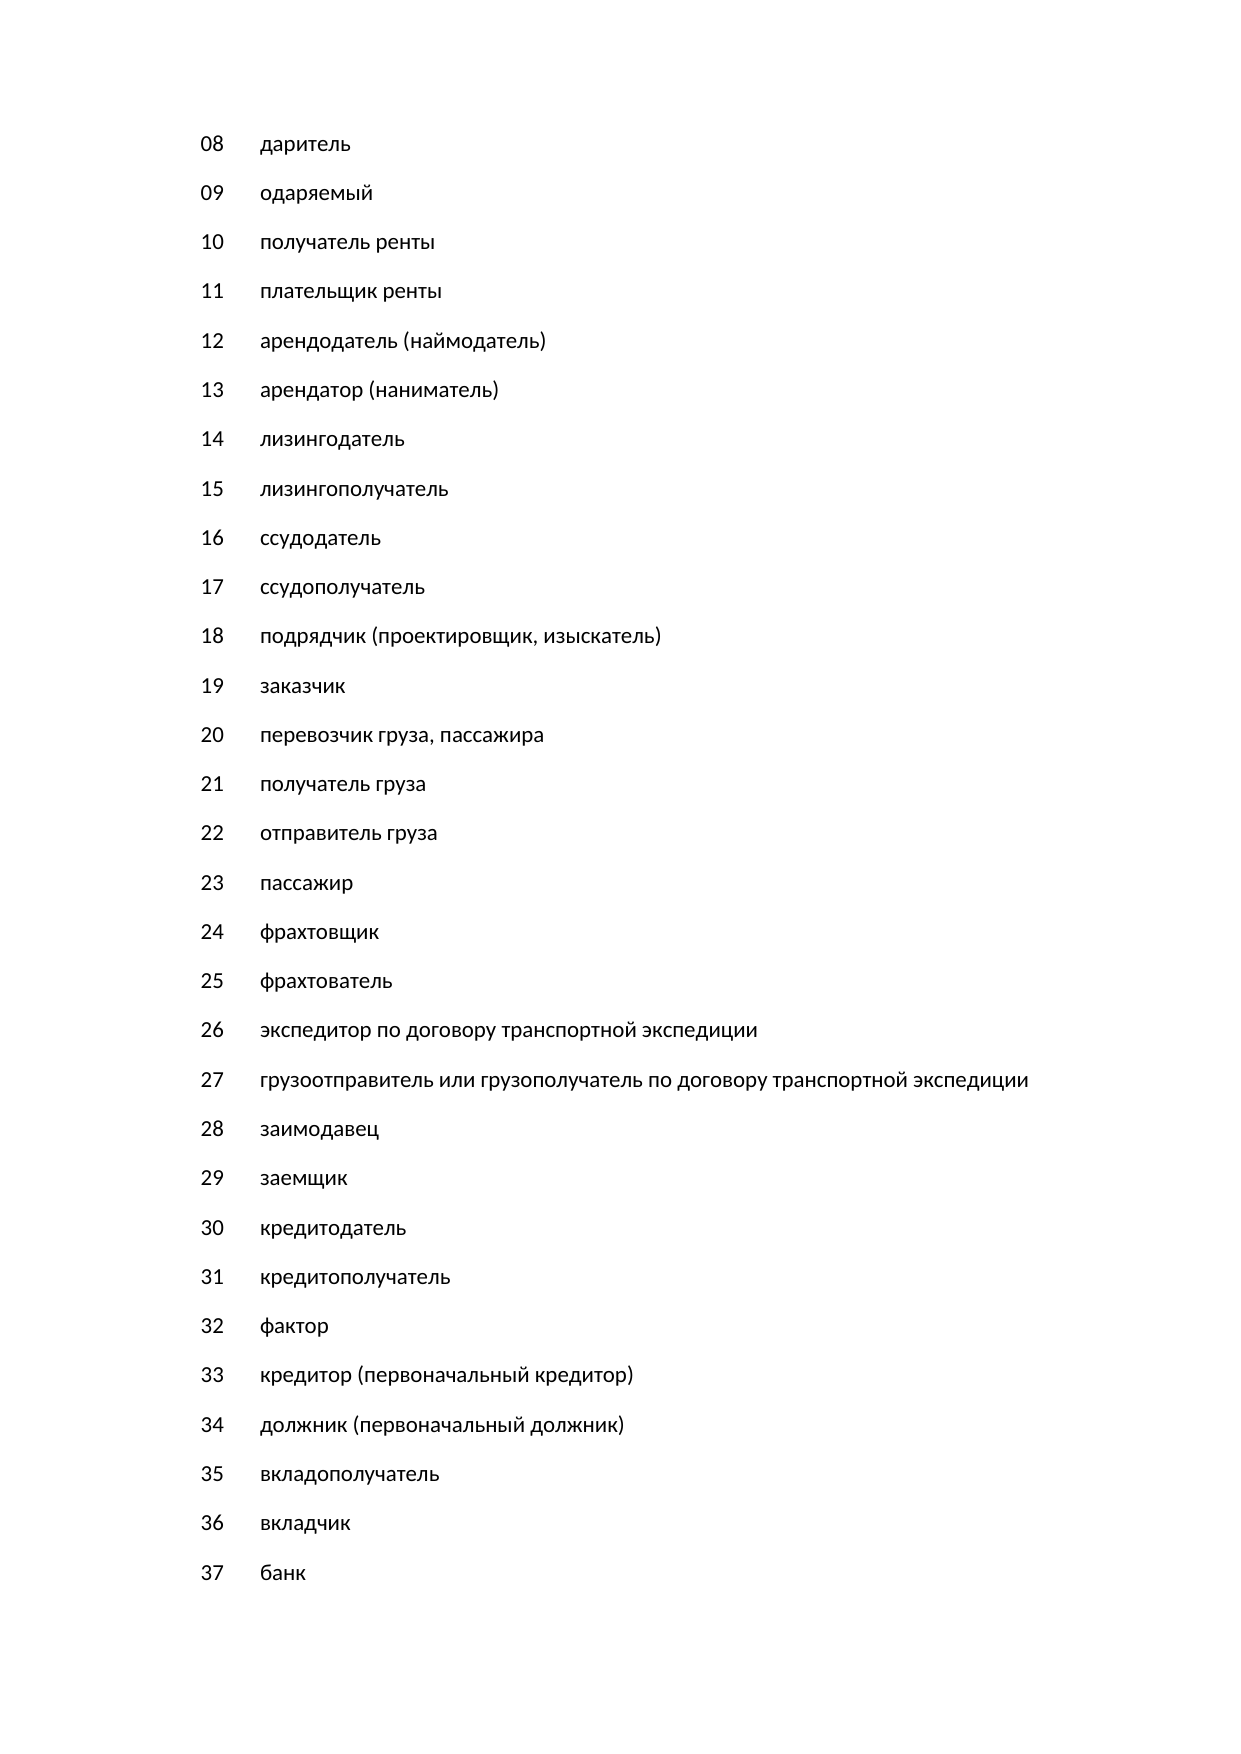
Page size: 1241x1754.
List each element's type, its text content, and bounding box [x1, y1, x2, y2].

table_cell 19 [171, 660, 253, 709]
table_cell 25 [171, 956, 253, 1005]
table_cell заказчик [253, 660, 1116, 709]
table_cell 36 [171, 1498, 253, 1547]
table_cell грузоотправитель или грузополучатель по договору транспортной экспедиции [253, 1054, 1116, 1103]
table_cell фрахтовщик [253, 906, 1116, 956]
table_cell ссудополучатель [253, 562, 1116, 611]
table_cell 23 [171, 857, 253, 906]
table_cell 17 [171, 562, 253, 611]
table_cell 12 [171, 315, 253, 364]
table_cell 21 [171, 759, 253, 808]
table_cell 37 [171, 1547, 253, 1596]
table_cell заемщик [253, 1153, 1116, 1202]
table_cell 09 [171, 168, 253, 217]
table_cell получатель ренты [253, 217, 1116, 266]
table_cell 10 [171, 217, 253, 266]
table_cell заимодавец [253, 1104, 1116, 1153]
table_cell вкладчик [253, 1498, 1116, 1547]
table_cell 32 [171, 1301, 253, 1350]
table_cell 26 [171, 1005, 253, 1054]
table_cell 18 [171, 611, 253, 660]
table_cell плательщик ренты [253, 266, 1116, 315]
table_cell кредитополучатель [253, 1251, 1116, 1301]
table_cell экспедитор по договору транспортной экспедиции [253, 1005, 1116, 1054]
table_cell фактор [253, 1301, 1116, 1350]
table_cell даритель [253, 118, 1116, 167]
table_cell получатель груза [253, 759, 1116, 808]
table_cell 30 [171, 1202, 253, 1251]
table_cell арендатор (наниматель) [253, 365, 1116, 414]
table_cell 28 [171, 1104, 253, 1153]
table_cell отправитель груза [253, 808, 1116, 857]
table_cell фрахтователь [253, 956, 1116, 1005]
table_cell пассажир [253, 857, 1116, 906]
table_cell 31 [171, 1251, 253, 1301]
table_cell 14 [171, 414, 253, 463]
table_cell 35 [171, 1449, 253, 1498]
table_cell 22 [171, 808, 253, 857]
table_cell ссудодатель [253, 512, 1116, 562]
table_cell 11 [171, 266, 253, 315]
table_cell одаряемый [253, 168, 1116, 217]
table_cell подрядчик (проектировщик, изыскатель) [253, 611, 1116, 660]
table_cell 08 [171, 118, 253, 167]
table_cell 33 [171, 1350, 253, 1399]
table_cell 16 [171, 512, 253, 562]
table_cell лизингополучатель [253, 463, 1116, 512]
table_cell лизингодатель [253, 414, 1116, 463]
table_cell вкладополучатель [253, 1449, 1116, 1498]
table_cell перевозчик груза, пассажира [253, 709, 1116, 759]
table_cell арендодатель (наймодатель) [253, 315, 1116, 364]
table_cell кредитор (первоначальный кредитор) [253, 1350, 1116, 1399]
table_cell кредитодатель [253, 1202, 1116, 1251]
table_cell должник (первоначальный должник) [253, 1399, 1116, 1448]
table_cell 13 [171, 365, 253, 414]
table_cell 24 [171, 906, 253, 956]
table_cell 34 [171, 1399, 253, 1448]
table_cell банк [253, 1547, 1116, 1596]
table_cell 27 [171, 1054, 253, 1103]
table_cell 20 [171, 709, 253, 759]
table_cell 15 [171, 463, 253, 512]
table_cell 29 [171, 1153, 253, 1202]
